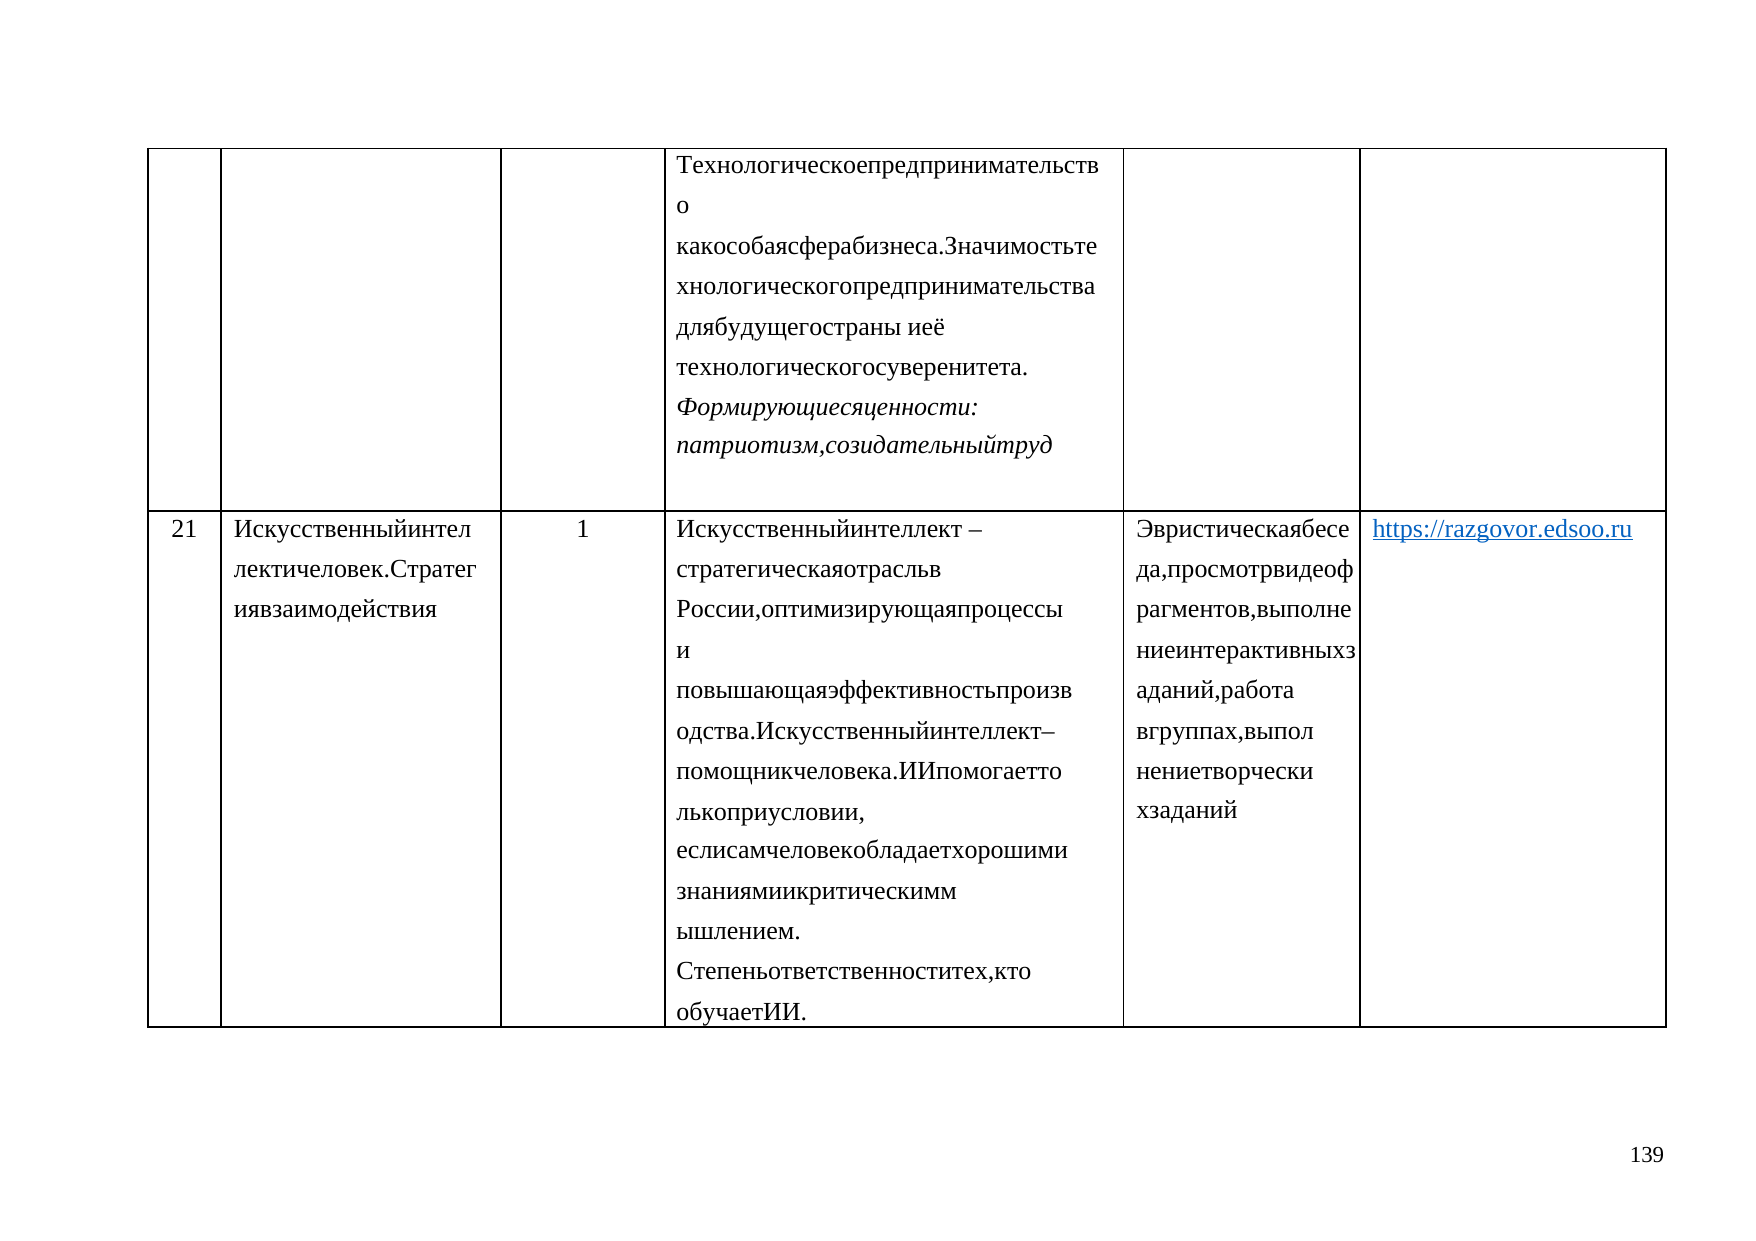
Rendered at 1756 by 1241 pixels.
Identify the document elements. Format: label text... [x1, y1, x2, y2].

table_cell 21 [149, 512, 220, 1026]
table_header [149, 149, 220, 510]
table_cell Искусственныйинтеллект –стратегическаяотрасльв России,оптимизирующаяпроцессы и повышающаяэффективностьпроизводства.Искусственныйинтеллект– помощникчеловека.ИИпомогаеттолькоприусловии, еслисамчеловекобладаетхорошими знаниямиикритическиммышлением. Степеньответственноститех,кто обучаетИИ. [666, 512, 1123, 1026]
table_cell Искусственныйинтеллектичеловек.Стратегиявзаимодействия [222, 512, 500, 1026]
table_cell https://razgovor.edsoo.ru [1361, 512, 1665, 1026]
table_header Технологическоепредпринимательство какособаясферабизнеса.Значимостьтехнологическогопредпринимательствадлябудущегостраны иеё технологическогосуверенитета. Формирующиесяценности: патриотизм,созидательныйтруд [666, 149, 1123, 510]
table_cell 1 [502, 512, 664, 1026]
table_header [1361, 149, 1665, 510]
table_header [502, 149, 664, 510]
table_header [1124, 149, 1359, 510]
table_header [222, 149, 500, 510]
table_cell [1124, 512, 1359, 1026]
